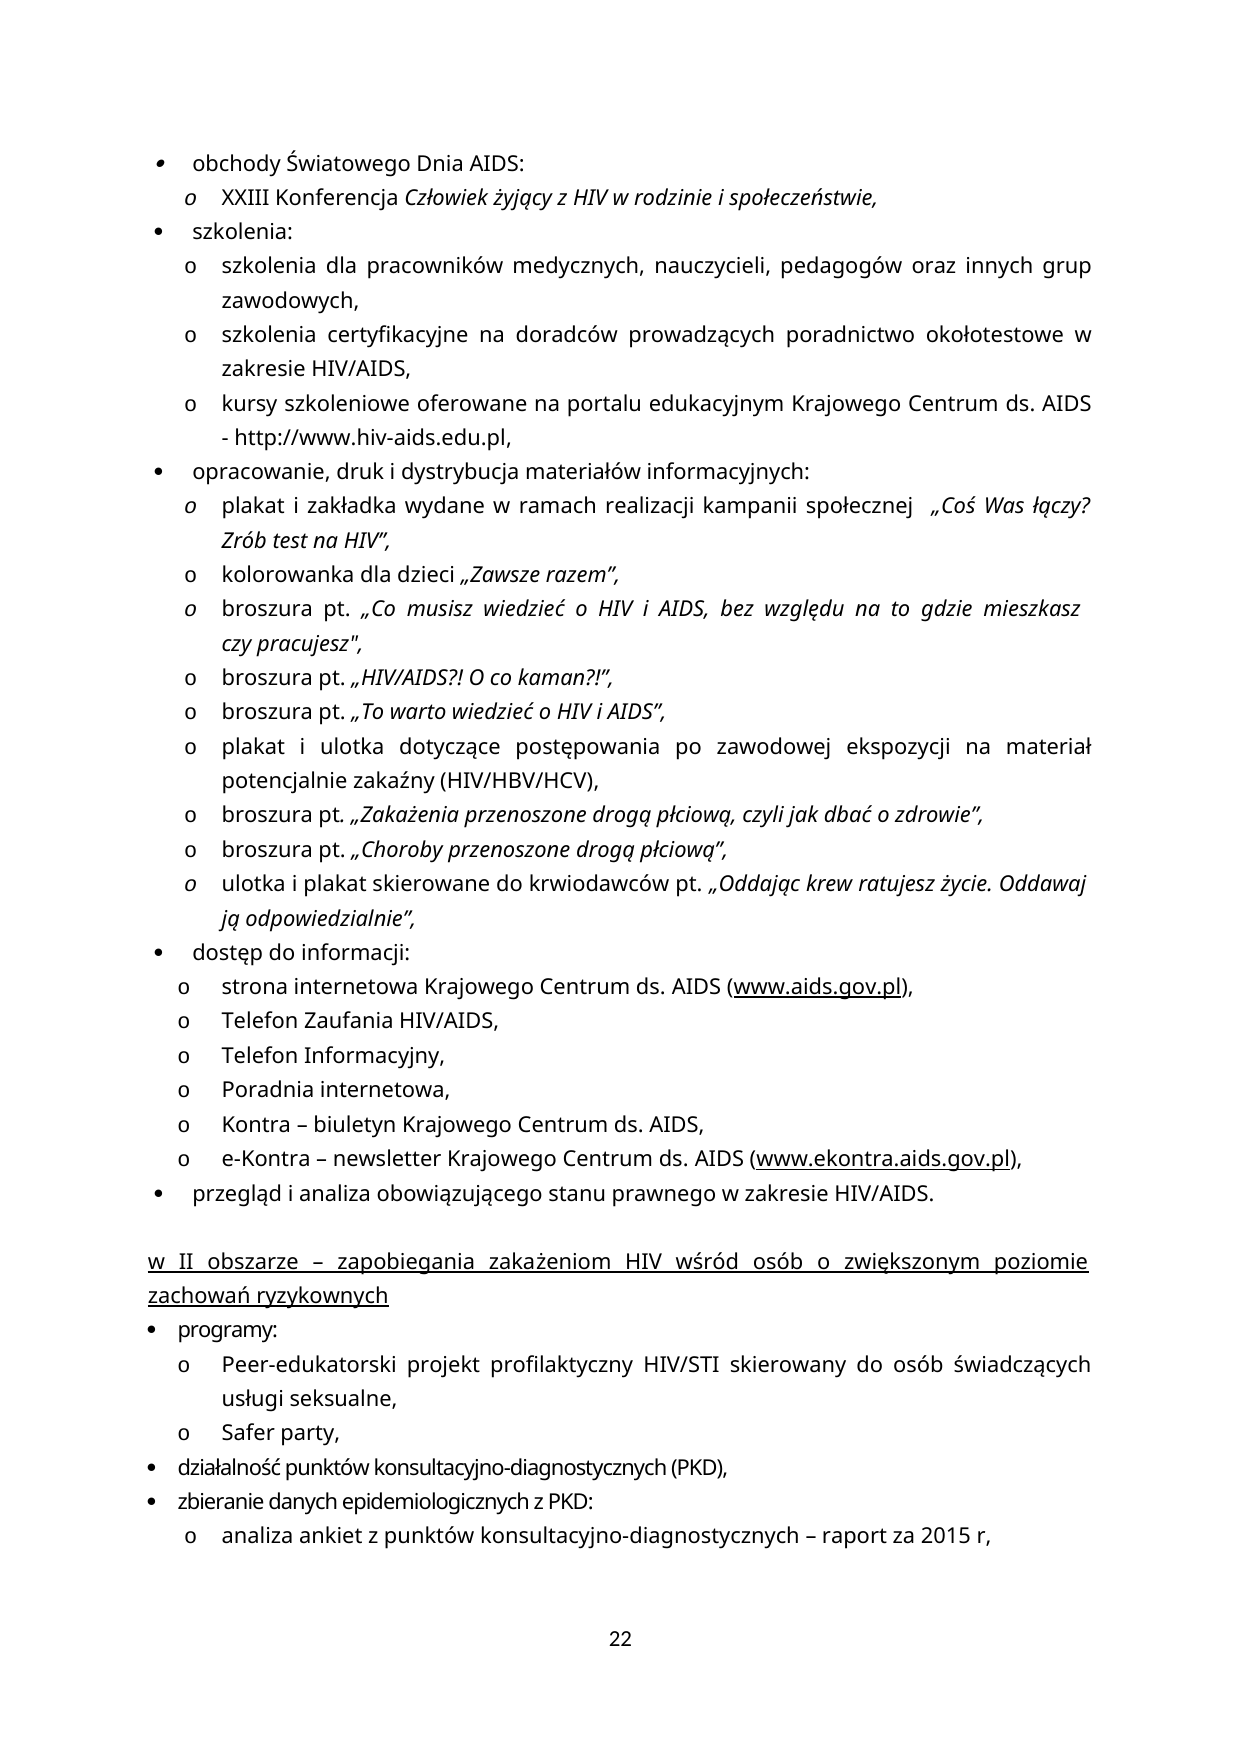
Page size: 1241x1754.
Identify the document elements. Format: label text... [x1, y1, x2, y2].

list Kontra – biuletyn Krajowego Centrum ds. AIDS, [177, 1109, 1093, 1139]
list programy: [148, 1314, 1089, 1344]
list Telefon Informacyjny, [177, 1040, 1093, 1070]
list Peer-edukatorski projekt profilaktyczny HIV/STI skierowany do osób świadczących usługi seksualne, [177, 1349, 1093, 1413]
list analiza ankiet z punktów konsultacyjno-diagnostycznych – raport za 2015 r, [184, 1520, 1093, 1550]
text w II obszarze – zapobiegania zakażeniom HIV wśród osób o zwiększonym poziomie zachowań ryzykownych [148, 1273, 1089, 1310]
list kursy szkoleniowe oferowane na portalu edukacyjnym Krajowego Centrum ds. AIDS - http://www.hiv-aids.edu.pl, [184, 387, 1093, 452]
list szkolenia: [154, 216, 1093, 246]
list opracowanie, druk i dystrybucja materiałów informacyjnych: [154, 456, 1093, 486]
list kolorowanka dla dzieci „Zawsze razem”, [184, 559, 1093, 589]
list Telefon Zaufania HIV/AIDS, [177, 1005, 1093, 1035]
list e-Kontra – newsletter Krajowego Centrum ds. AIDS (www.ekontra.aids.gov.pl), [177, 1143, 1093, 1173]
list szkolenia certyfikacyjne na doradców prowadzących poradnictwo okołotestowe w zakresie HIV/AIDS, [184, 319, 1093, 383]
list dostęp do informacji: [154, 937, 1093, 967]
list Safer party, [177, 1417, 1093, 1447]
list broszura pt. „Choroby przenoszone drogą płciową”, [184, 834, 1093, 864]
list plakat i zakładka wydane w ramach realizacji kampanii społecznej „Coś Was łączy? Zrób test na HIV”, [184, 490, 1093, 554]
list broszura pt. „Zakażenia przenoszone drogą płciową, czyli jak dbać o zdrowie”, [184, 799, 1093, 829]
list broszura pt. „HIV/AIDS?! O co kaman?!”, [184, 662, 1093, 692]
list broszura pt. „To warto wiedzieć o HIV i AIDS”, [184, 696, 1093, 726]
list obchody Światowego Dnia AIDS: [154, 148, 1093, 177]
list XXIII Konferencja Człowiek żyjący z HIV w rodzinie i społeczeństwie, [184, 182, 1093, 212]
list plakat i ulotka dotyczące postępowania po zawodowej ekspozycji na materiał potencjalnie zakaźny (HIV/HBV/HCV), [184, 731, 1093, 795]
list Poradnia internetowa, [177, 1074, 1093, 1104]
list broszura pt. „Co musisz wiedzieć o HIV i AIDS, bez względu na to gdzie mieszkasz czy pracujesz", [184, 593, 1093, 657]
list strona internetowa Krajowego Centrum ds. AIDS (www.aids.gov.pl), [177, 971, 1093, 1001]
list działalność punktów konsultacyjno-diagnostycznych (PKD), [148, 1452, 1089, 1481]
list szkolenia dla pracowników medycznych, nauczycieli, pedagogów oraz innych grup zawodowych, [184, 250, 1093, 314]
list zbieranie danych epidemiologicznych z PKD: [148, 1486, 1089, 1516]
list przegląd i analiza obowiązującego stanu prawnego w zakresie HIV/AIDS. [154, 1178, 1093, 1208]
list ulotka i plakat skierowane do krwiodawców pt. „Oddając krew ratujesz życie. Oddawaj ją odpowiedzialnie”, [184, 868, 1093, 932]
text w II obszarze – zapobiegania zakażeniom HIV wśród osób o zwiększonym poziomie zachowań ryzykownych [148, 1246, 1089, 1271]
